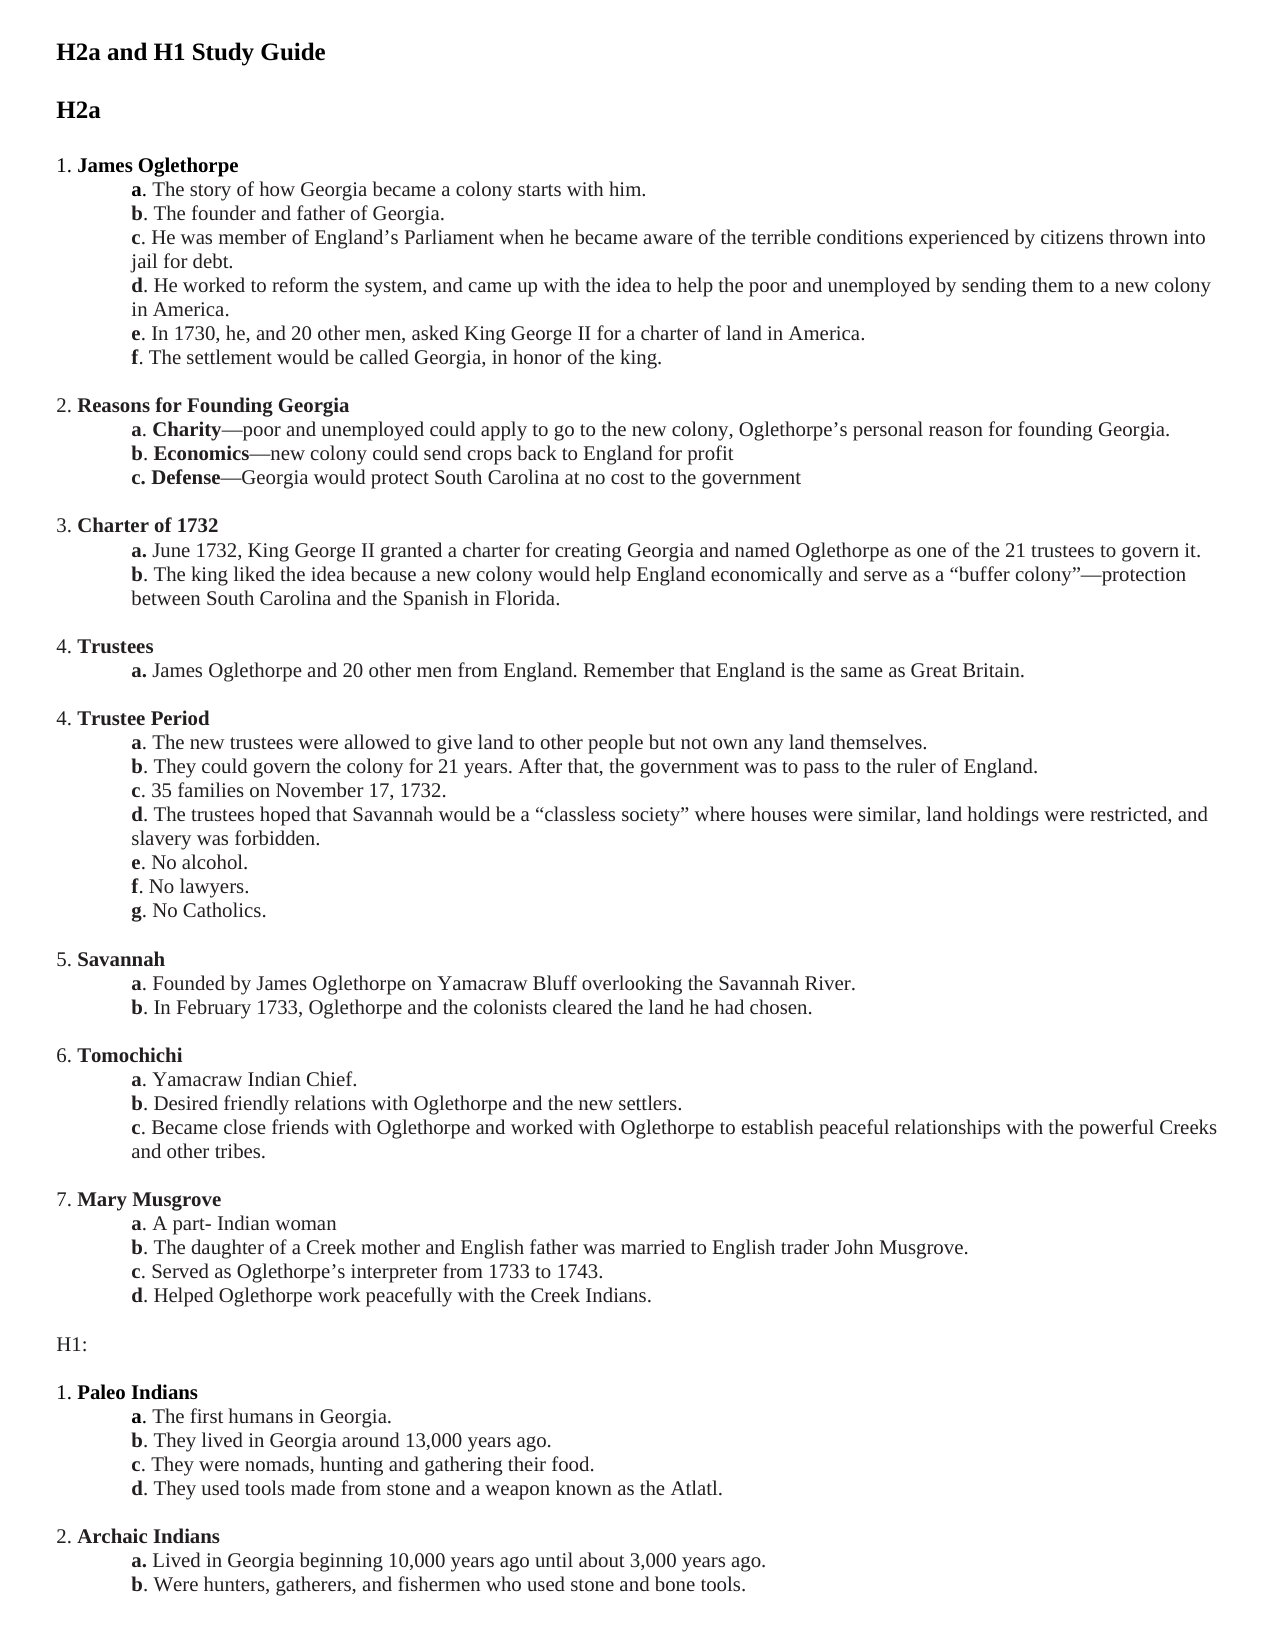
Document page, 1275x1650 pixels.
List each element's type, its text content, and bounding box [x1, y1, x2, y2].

text b. They lived in Georgia around 13,000 years ago. [56, 1428, 1219, 1452]
text b. Desired friendly relations with Oglethorpe and the new settlers. [56, 1091, 1219, 1115]
text a. Charity—poor and unemployed could apply to go to the new colony, Oglethorpe’s personal reason for founding . [56, 417, 1219, 441]
text d. Helped Oglethorpe work peacefully with the Creek Indians. [56, 1283, 1219, 1307]
text d. They used tools made from stone and a weapon known as the Atlatl. [56, 1476, 1219, 1500]
text d. He worked to reform the system, and came up with the idea to help the poor and unemployed by sending them to a new colony in . [56, 273, 1219, 321]
text b. In February 1733, Oglethorpe and the colonists cleared the land he had chosen. [56, 995, 1219, 1019]
text H2a and H1 Study Guide [56, 37, 1219, 66]
text b. The daughter of a Creek mother and English father was married to English trader John Musgrove. [56, 1235, 1219, 1259]
text a. The new trustees were allowed to give land to other people but not own any land themselves. [56, 730, 1219, 754]
text 1. James Oglethorpe [56, 152, 1219, 177]
text 1. Paleo Indians [56, 1380, 1219, 1404]
text 2. Reasons for Founding [56, 393, 1219, 417]
text a. Yamacraw Indian Chief. [56, 1067, 1219, 1091]
text b. They could govern the colony for 21 years. After that, the government was to pass to the ruler of . [56, 754, 1219, 778]
text a. James Oglethorpe and 20 other men from . Remember that is the same as . [56, 658, 1219, 682]
text e. In 1730, he, and 20 other men, asked King George II for a charter of land in . [56, 321, 1219, 345]
text c. Served as Oglethorpe’s interpreter from 1733 to 1743. [56, 1259, 1219, 1283]
text 4. Trustee Period [56, 706, 1219, 730]
text a. Founded by James Oglethorpe on Yamacraw Bluff overlooking the . [56, 971, 1219, 995]
text 2. Archaic Indians [56, 1524, 1219, 1548]
text a. Lived in Georgia beginning 10,000 years ago until about 3,000 years ago. [56, 1548, 1219, 1572]
text a. June 1732, King George II granted a charter for creating and named Oglethorpe as one of the 21 trustees to govern it. [56, 537, 1219, 562]
text c. Became close friends with Oglethorpe and worked with Oglethorpe to establish peaceful relationships with the powerful Creeks and other tribes. [56, 1115, 1219, 1163]
text 7. Mary Musgrove [56, 1187, 1219, 1211]
text 4. Trustees [56, 634, 1219, 658]
text 3. Charter of 1732 [56, 513, 1219, 537]
text c. He was member of ’s Parliament when he became aware of the terrible conditions experienced by citizens thrown into jail for debt. [56, 225, 1219, 273]
text b. Economics—new colony could send crops back to for profit [56, 441, 1219, 465]
text 6. Tomochichi [56, 1043, 1219, 1067]
text 5. [56, 947, 1219, 971]
text b. Were hunters, gatherers, and fishermen who used stone and bone tools. [56, 1572, 1219, 1596]
text a. A part- Indian woman [56, 1211, 1219, 1235]
text H2a [56, 95, 1219, 124]
text g. No Catholics. [56, 898, 1219, 922]
text e. No alcohol. [56, 850, 1219, 874]
text f. No lawyers. [56, 874, 1219, 898]
text b. The king liked the idea because a new colony would help economically and serve as a “buffer colony”—protection between and the Spanish in . [56, 562, 1219, 610]
text a. The first humans in Georgia. [56, 1404, 1219, 1428]
text c. They were nomads, hunting and gathering their food. [56, 1452, 1219, 1476]
text b. The founder and father of . [56, 201, 1219, 225]
text d. The trustees hoped that would be a “classless society” where houses were similar, land holdings were restricted, and slavery was forbidden. [56, 802, 1219, 850]
text c. 35 families on . [56, 778, 1219, 802]
text f. The settlement would be called , in honor of the king. [56, 345, 1219, 369]
text a. The story of how became a colony starts with him. [56, 177, 1219, 201]
text c. Defense— would protect at no cost to the government [56, 465, 1219, 489]
text H1: [56, 1332, 1219, 1356]
